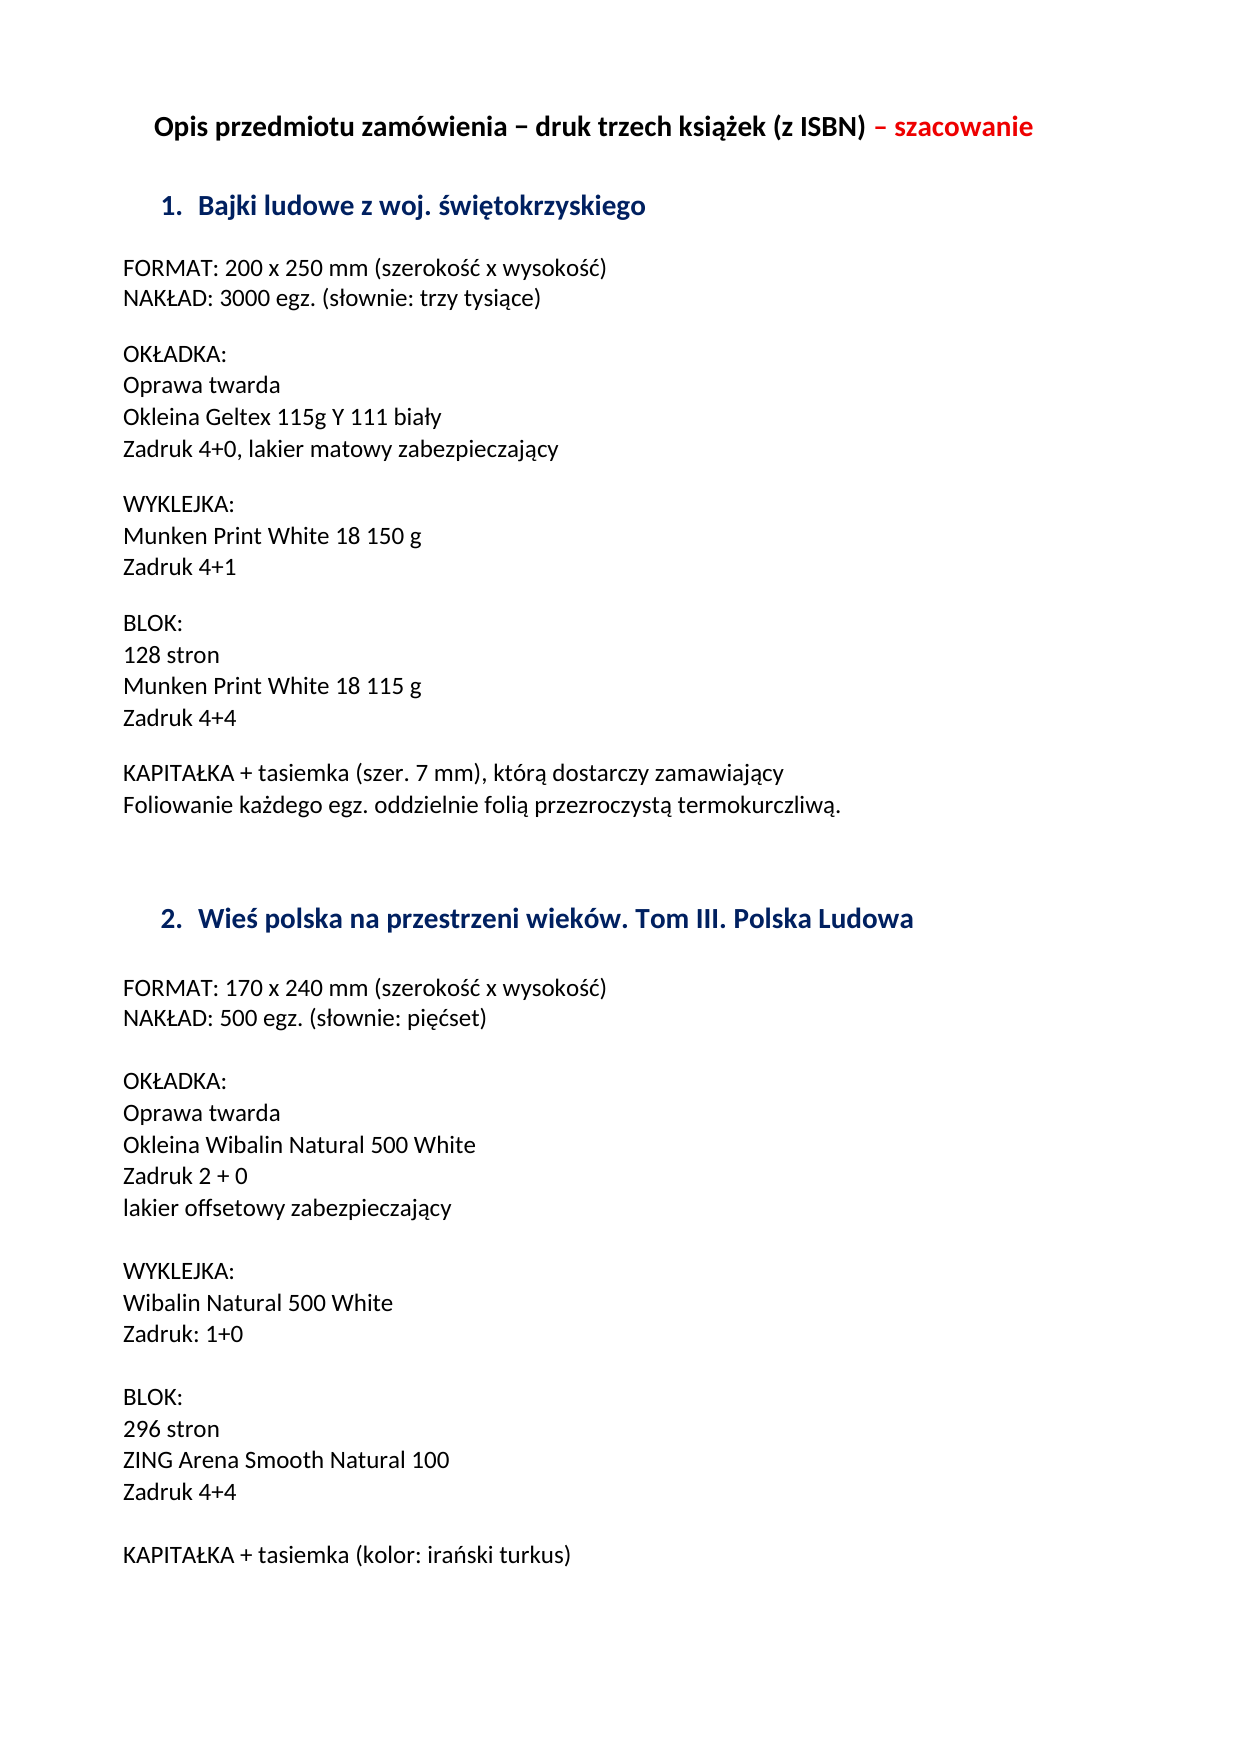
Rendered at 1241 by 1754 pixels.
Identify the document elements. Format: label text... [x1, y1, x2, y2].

text OKŁADKA: [123, 338, 1190, 368]
text FORMAT: 170 x 240 mm (szerokość x wysokość) NAKŁAD: 500 egz. (słownie: pięćset) [123, 972, 1190, 1033]
text lakier offsetowy zabezpieczający [123, 1192, 1190, 1223]
text Okleina Geltex 115g Y 111 biały [123, 401, 1190, 432]
text Oprawa twarda [123, 369, 1190, 400]
text WYKLEJKA: [123, 488, 1190, 519]
text Zadruk 4+4 [123, 702, 1190, 733]
text Zadruk 4+0, lakier matowy zabezpieczający [123, 433, 1190, 463]
text Munken Print White 18 115 g [123, 670, 1190, 701]
text Okleina Wibalin Natural 500 White [123, 1129, 1190, 1159]
text Zadruk 2 + 0 [123, 1161, 1190, 1191]
text KAPITAŁKA + tasiemka (szer. 7 mm), którą dostarczy zamawiający [123, 758, 1190, 788]
text ZING Arena Smooth Natural 100 [123, 1444, 1190, 1475]
text BLOK: [123, 1381, 1190, 1412]
text Oprawa twarda [123, 1097, 1190, 1128]
title Bajki ludowe z woj. świętokrzyskiego [160, 187, 1064, 223]
text WYKLEJKA: [123, 1256, 1190, 1286]
text OKŁADKA: [123, 1066, 1190, 1096]
title Wieś polska na przestrzeni wieków. Tom III. Polska Ludowa [160, 900, 1064, 936]
text BLOK: [123, 607, 1190, 638]
text Zadruk 4+4 [123, 1476, 1190, 1507]
text Zadruk 4+1 [123, 552, 1190, 582]
text Munken Print White 18 150 g [123, 520, 1190, 550]
text Wibalin Natural 500 White Zadruk: 1+0 [123, 1287, 1190, 1348]
title Opis przedmiotu zamówienia − druk trzech książek (z ISBN) – szacowanie [123, 108, 1064, 144]
text KAPITAŁKA + tasiemka (kolor: irański turkus) [123, 1539, 1190, 1570]
text 296 stron [123, 1413, 1190, 1443]
text FORMAT: 200 x 250 mm (szerokość x wysokość) NAKŁAD: 3000 egz. (słownie: trzy tysiące) [123, 252, 1190, 313]
text 128 stron [123, 639, 1190, 669]
text Foliowanie każdego egz. oddzielnie folią przezroczystą termokurczliwą. [123, 789, 1190, 820]
